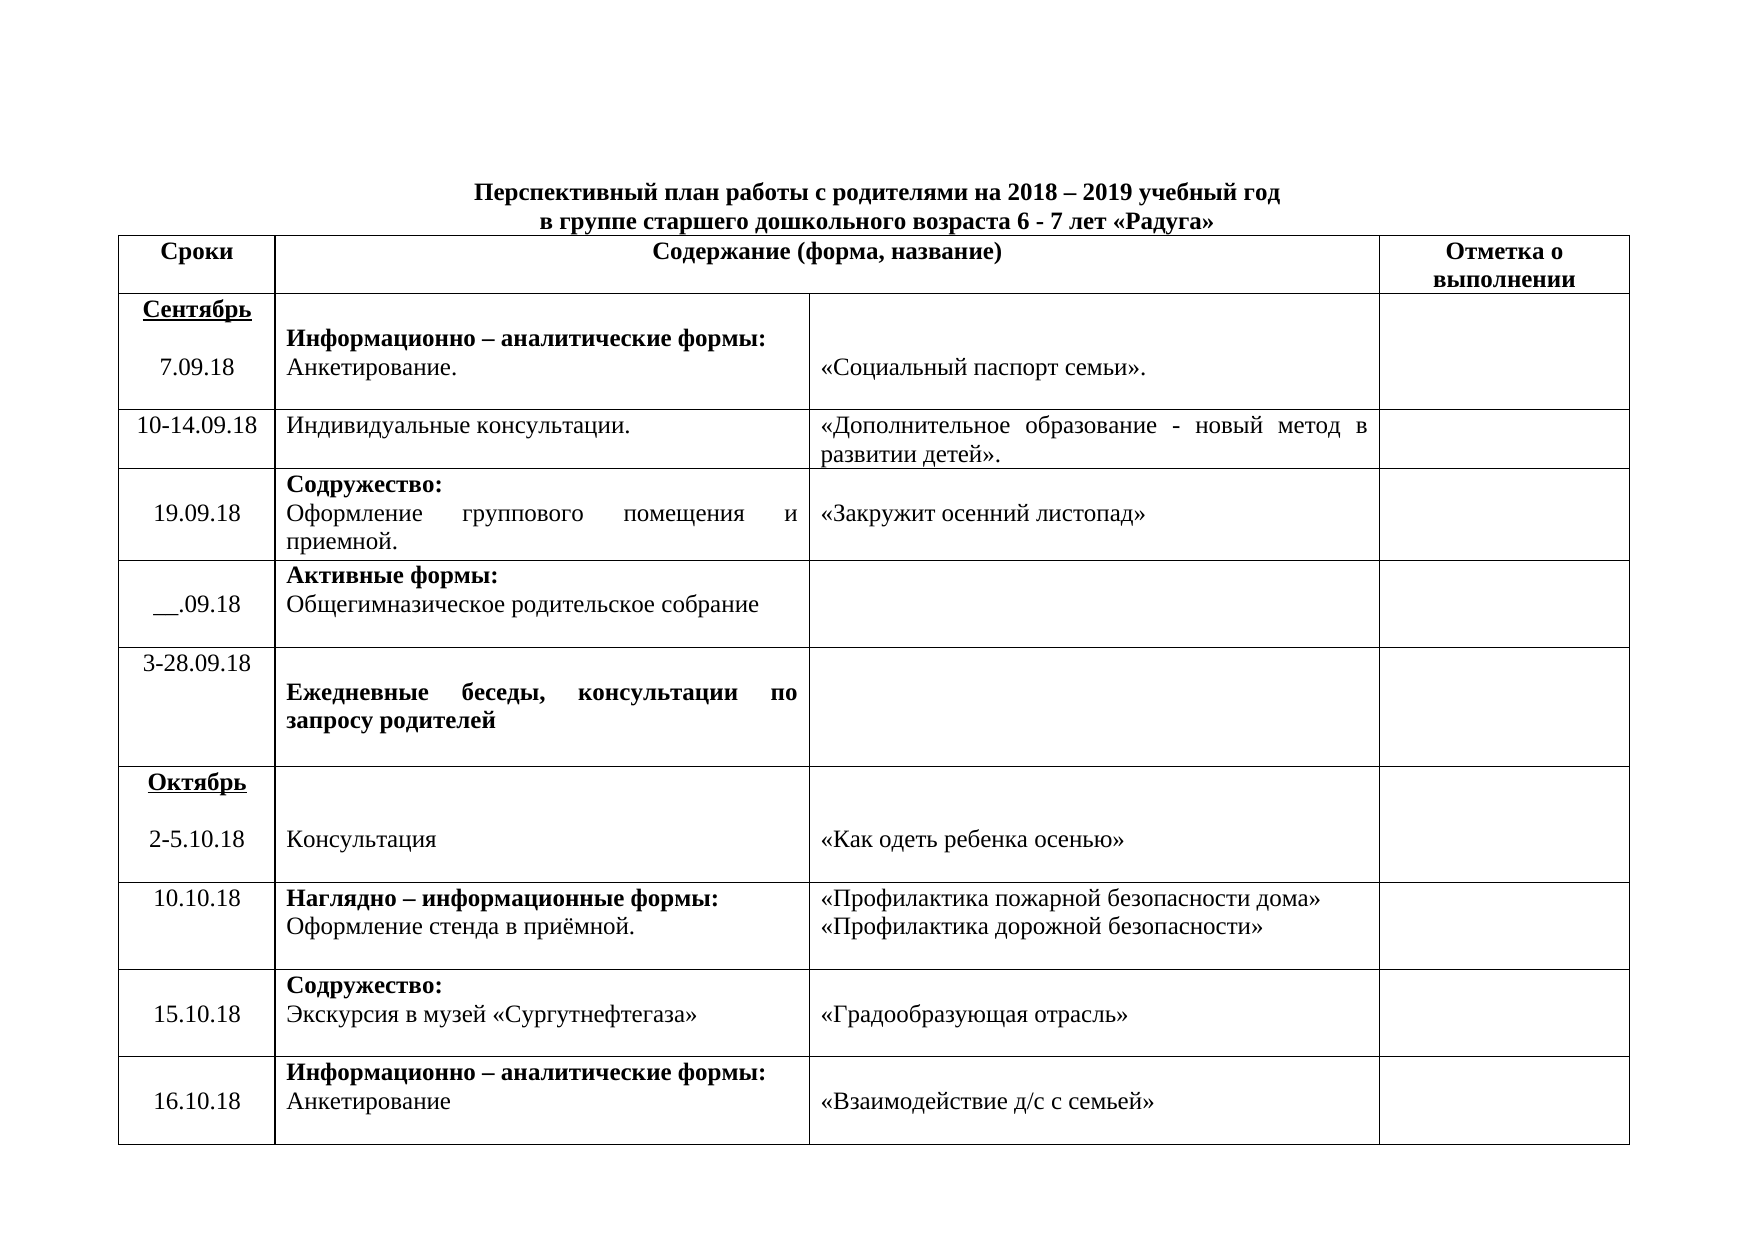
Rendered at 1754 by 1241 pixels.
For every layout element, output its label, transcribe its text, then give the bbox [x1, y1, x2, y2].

table_cell Октябрь 2-5.10.18 [119, 767, 274, 882]
table_cell [1380, 648, 1629, 766]
text в группе старшего дошкольного возраста 6 - 7 лет «Радуга» [118, 206, 1636, 235]
table_cell [1380, 767, 1629, 882]
table_header Отметка о выполнении [1380, 236, 1629, 293]
table_cell [1380, 970, 1629, 1056]
table_cell [1380, 561, 1629, 647]
table_cell «Закружит осенний листопад» [810, 469, 1379, 559]
table_header Содержание (форма, название) [276, 236, 1379, 293]
table_cell «Градообразующая отрасль» [810, 970, 1379, 1056]
table_cell [1380, 883, 1629, 969]
table_cell «Как одеть ребенка осенью» [810, 767, 1379, 882]
table_header Сроки [119, 236, 274, 293]
table_cell 10-14.09.18 [119, 410, 274, 468]
table_cell [1380, 294, 1629, 409]
table_cell 19.09.18 [119, 469, 274, 559]
table_cell 15.10.18 [119, 970, 274, 1056]
table_cell [1380, 1057, 1629, 1143]
table_cell Индивидуальные консультации. [276, 410, 809, 468]
table_cell 16.10.18 [119, 1057, 274, 1143]
table_cell __.09.18 [119, 561, 274, 647]
table_cell [1380, 469, 1629, 559]
table_cell «Профилактика пожарной безопасности дома» «Профилактика дорожной безопасности» [810, 883, 1379, 969]
table_cell «Социальный паспорт семьи». [810, 294, 1379, 409]
table_cell Информационно – аналитические формы: Анкетирование [276, 1057, 809, 1143]
table_cell [810, 561, 1379, 647]
table_cell Содружество: Оформление группового помещения и приемной. [276, 469, 809, 559]
table_cell Активные формы: Общегимназическое родительское собрание [276, 561, 809, 647]
table_cell Ежедневные беседы, консультации по запросу родителей [276, 648, 809, 766]
table_cell Содружество: Экскурсия в музей «Сургутнефтегаза» [276, 970, 809, 1056]
table_cell Консультация [276, 767, 809, 882]
table_cell Наглядно – информационные формы: Оформление стенда в приёмной. [276, 883, 809, 969]
table_cell 3-28.09.18 [119, 648, 274, 766]
table_cell 10.10.18 [119, 883, 274, 969]
table_cell «Дополнительное образование - новый метод в развитии детей». [810, 410, 1379, 468]
table_cell [1380, 410, 1629, 468]
table_cell «Взаимодействие д/с с семьей» [810, 1057, 1379, 1143]
table_cell [810, 648, 1379, 766]
table_cell Сентябрь 7.09.18 [119, 294, 274, 409]
table_cell Информационно – аналитические формы: Анкетирование. [276, 294, 809, 409]
text Перспективный план работы с родителями на 2018 – 2019 учебный год [118, 177, 1636, 206]
